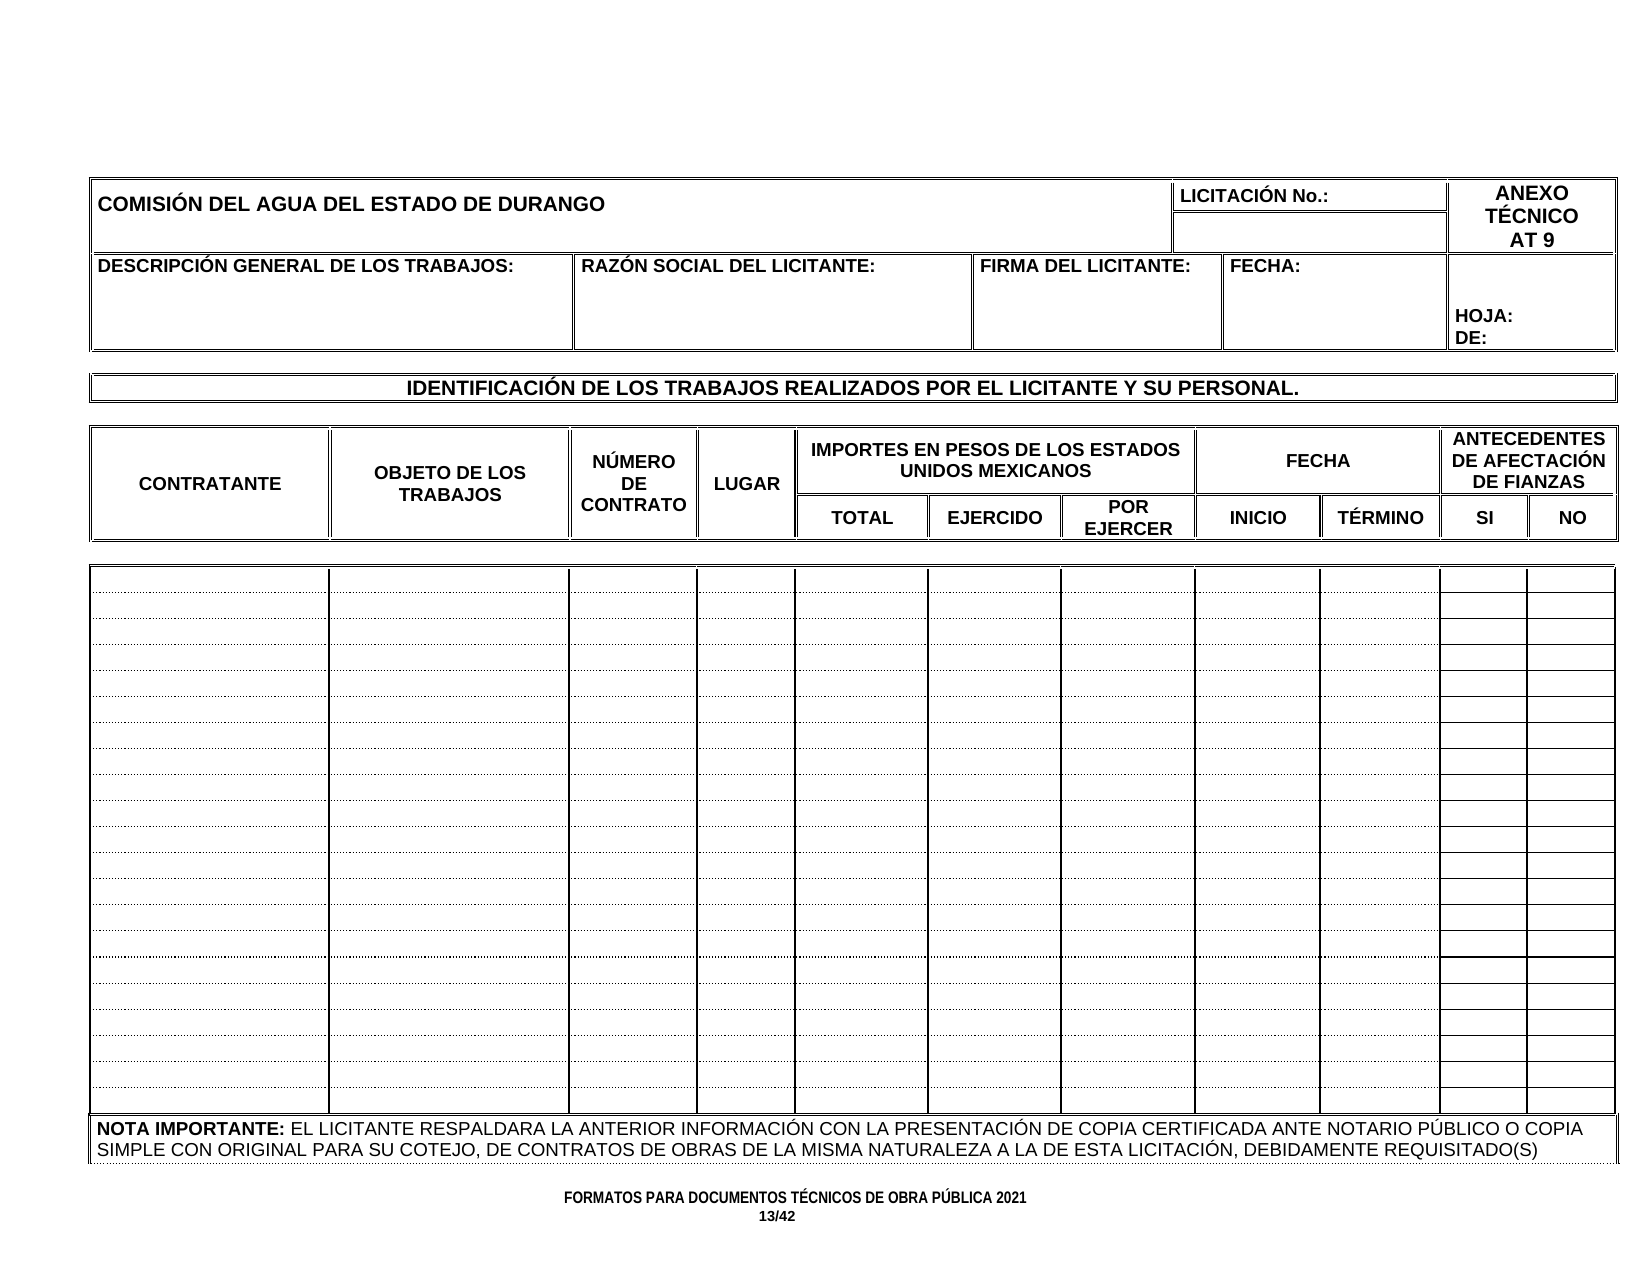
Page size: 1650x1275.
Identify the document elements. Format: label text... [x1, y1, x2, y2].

table_cell [330, 696, 568, 722]
table_cell [698, 956, 794, 982]
table_cell [1441, 905, 1526, 930]
table_cell [1528, 593, 1614, 618]
table_cell [1196, 696, 1319, 722]
table_cell [929, 1061, 1060, 1087]
table_cell [91, 852, 328, 878]
table_cell [698, 983, 794, 1008]
table_cell [570, 930, 696, 956]
table_cell [1062, 722, 1194, 748]
table_cell [1441, 958, 1526, 982]
table_cell [1062, 904, 1194, 930]
table_cell [570, 956, 696, 982]
table_cell [796, 774, 927, 800]
table_cell [1196, 852, 1319, 878]
table_cell [1062, 800, 1194, 826]
table_cell [330, 618, 568, 644]
table_cell [1062, 592, 1194, 618]
table_cell [698, 930, 794, 956]
table_cell [1196, 1087, 1319, 1113]
table_cell [570, 1009, 696, 1034]
table_cell [330, 722, 568, 748]
table_cell [1321, 930, 1439, 956]
table_cell [1196, 774, 1319, 800]
table_cell [929, 800, 1060, 826]
table_cell [1196, 800, 1319, 826]
table_header ANTECEDENTES DE AFECTACIÓN DE FIANZAS [1440, 428, 1616, 493]
table_cell [1441, 931, 1526, 956]
table_cell [1062, 618, 1194, 644]
table_cell [698, 722, 794, 748]
table_cell [1441, 1062, 1526, 1087]
table_cell [1321, 748, 1439, 774]
table_cell [1441, 827, 1526, 852]
table_cell [570, 800, 696, 826]
table_cell [1196, 722, 1319, 748]
table_cell [1196, 826, 1319, 852]
table_header FECHA [1196, 428, 1440, 493]
table_cell [1062, 878, 1194, 904]
table_cell [1528, 1088, 1614, 1113]
table_cell [929, 852, 1060, 878]
table_cell [698, 800, 794, 826]
table_cell [1196, 930, 1319, 956]
table_cell [1528, 905, 1614, 930]
table_cell [1528, 958, 1614, 982]
table_cell [330, 644, 568, 670]
table_cell [330, 1035, 568, 1061]
table_cell [1528, 697, 1614, 722]
table_cell [1441, 775, 1526, 800]
table_cell [1321, 1061, 1439, 1087]
table_cell [570, 852, 696, 878]
table_cell [698, 670, 794, 696]
table_cell [1528, 801, 1614, 826]
table_cell [330, 852, 568, 878]
table_cell [1174, 213, 1446, 252]
table_cell [1062, 1061, 1194, 1087]
table_cell RAZÓN SOCIAL DEL LICITANTE: [575, 255, 971, 348]
table_cell [929, 670, 1060, 696]
table_header ANEXO TÉCNICO AT 9 [1448, 180, 1615, 252]
table_cell [1441, 697, 1526, 722]
table_cell [698, 1009, 794, 1034]
table_cell [1441, 1036, 1526, 1061]
table_cell SI [1440, 494, 1529, 539]
table_cell [1196, 1009, 1319, 1034]
table_cell [1321, 774, 1439, 800]
table_cell [796, 748, 927, 774]
table_cell [929, 774, 1060, 800]
table_cell [1062, 983, 1194, 1008]
table_header NÚMERO DE CONTRATO [570, 428, 697, 539]
table_cell [1528, 984, 1614, 1008]
table_cell [91, 904, 328, 930]
table_cell [929, 722, 1060, 748]
table_cell [1196, 956, 1319, 982]
table_cell [570, 696, 696, 722]
table_cell [330, 878, 568, 904]
table_cell [1321, 878, 1439, 904]
table_cell [1441, 593, 1526, 618]
table_cell [698, 1061, 794, 1087]
table_cell [1528, 1036, 1614, 1061]
table_cell [1528, 1010, 1614, 1034]
table_cell [91, 956, 328, 982]
table_cell [796, 878, 927, 904]
table_cell [330, 800, 568, 826]
table_cell [1528, 775, 1614, 800]
table_cell [1321, 644, 1439, 670]
table_cell [1321, 722, 1439, 748]
table_cell [330, 930, 568, 956]
table_cell IDENTIFICACIÓN DE LOS TRABAJOS REALIZADOS POR EL LICITANTE Y SU PERSONAL. [90, 373, 1616, 400]
table_cell [796, 826, 927, 852]
table_cell [91, 1061, 328, 1087]
table_cell [698, 644, 794, 670]
table_cell [1441, 1088, 1526, 1113]
table_cell [330, 774, 568, 800]
table_cell [1321, 618, 1439, 644]
table_cell DESCRIPCIÓN GENERAL DE LOS TRABAJOS: [90, 252, 574, 348]
table_cell [1062, 956, 1194, 982]
table_cell [330, 748, 568, 774]
table_cell [91, 722, 328, 748]
table_cell [1321, 956, 1439, 982]
table_cell [1062, 852, 1194, 878]
table_cell [570, 774, 696, 800]
table_cell [929, 930, 1060, 956]
table_cell [570, 983, 696, 1008]
table_cell [570, 592, 696, 618]
table_cell [91, 618, 328, 644]
table_cell [1062, 1009, 1194, 1034]
table_cell [570, 1061, 696, 1087]
table_cell [929, 826, 1060, 852]
table_cell [1062, 930, 1194, 956]
table_cell [698, 618, 794, 644]
table_cell [1528, 879, 1614, 904]
table_header [569, 567, 697, 592]
table_cell TÉRMINO [1321, 496, 1440, 539]
table_cell [929, 983, 1060, 1008]
table_cell [698, 748, 794, 774]
table_cell [796, 1035, 927, 1061]
table_cell INICIO [1196, 496, 1321, 539]
table_cell [796, 1087, 927, 1113]
table_cell [1196, 983, 1319, 1008]
table_cell NOTA IMPORTANTE: EL LICITANTE RESPALDARA LA ANTERIOR INFORMACIÓN CON LA PRESENTACIÓN DE COPIA CERTIFICADA ANTE NOTARIO PÚBLICO O COPIA SIMPLE CON ORIGINAL PARA SU COTEJO, DE CONTRATOS DE OBRAS DE LA MISMA NATURALEZA A LA DE ESTA LICITACIÓN, DEBIDAMENTE REQUISITADO(S) [91, 1113, 1618, 1162]
table_cell POR EJERCER [1061, 493, 1196, 539]
table_cell [1441, 723, 1526, 748]
table_cell [1528, 931, 1614, 956]
table_cell [1321, 696, 1439, 722]
table_cell [1321, 852, 1439, 878]
table_header [697, 567, 795, 592]
table_cell [698, 1035, 794, 1061]
table_cell [330, 983, 568, 1008]
table_header [1195, 567, 1320, 592]
table_cell [1321, 904, 1439, 930]
table_cell [91, 800, 328, 826]
table_cell TOTAL [796, 494, 929, 539]
table_header [329, 567, 569, 592]
table_cell [330, 592, 568, 618]
table_cell [796, 670, 927, 696]
table_cell [1062, 1087, 1194, 1113]
table_cell [1528, 827, 1614, 852]
table_header CONTRATANTE [90, 426, 330, 539]
table_cell [91, 1009, 328, 1034]
table_cell [796, 800, 927, 826]
table_cell [1441, 749, 1526, 774]
table_cell [1196, 1035, 1319, 1061]
table_cell [698, 878, 794, 904]
table_header [1320, 567, 1439, 592]
table_cell [330, 670, 568, 696]
table_cell [570, 1087, 696, 1113]
table_cell [570, 748, 696, 774]
table_cell [330, 1061, 568, 1087]
table_cell [330, 1087, 568, 1113]
table_cell [1528, 645, 1614, 670]
table_cell [1062, 748, 1194, 774]
table_cell [330, 904, 568, 930]
table_cell [1196, 748, 1319, 774]
table_cell [929, 956, 1060, 982]
table_cell [570, 618, 696, 644]
table_cell [1441, 801, 1526, 826]
table_cell [330, 956, 568, 982]
table_cell [1528, 619, 1614, 644]
table_cell [1528, 671, 1614, 696]
table_cell [796, 592, 927, 618]
table_cell [929, 618, 1060, 644]
table_cell [1321, 1009, 1439, 1034]
table_cell [796, 722, 927, 748]
table_cell [796, 852, 927, 878]
table_cell [90, 349, 1616, 373]
table_cell [929, 1087, 1060, 1113]
table_cell [570, 644, 696, 670]
table_cell [929, 1035, 1060, 1061]
table_cell [796, 904, 927, 930]
table_header [1440, 567, 1527, 592]
table_cell [698, 1087, 794, 1113]
table_cell [796, 696, 927, 722]
table_cell [929, 592, 1060, 618]
table_header [795, 567, 928, 592]
table_header LUGAR [698, 428, 796, 539]
table_cell [91, 592, 328, 618]
table_header [928, 567, 1061, 592]
table_cell [1196, 644, 1319, 670]
table_cell [1441, 879, 1526, 904]
table_cell [91, 983, 328, 1008]
table_cell [1441, 645, 1526, 670]
table_cell [1528, 853, 1614, 878]
table_cell [929, 904, 1060, 930]
table_cell HOJA: DE: [1448, 252, 1616, 348]
table_cell [570, 1035, 696, 1061]
table_cell [929, 644, 1060, 670]
table_cell [1321, 1035, 1439, 1061]
table_cell [698, 592, 794, 618]
table_cell [570, 904, 696, 930]
table_cell [1528, 1062, 1614, 1087]
table_cell [91, 696, 328, 722]
table_cell [1062, 696, 1194, 722]
table_cell [796, 983, 927, 1008]
table_cell FECHA: [1224, 255, 1446, 348]
table_cell [91, 774, 328, 800]
table_header LICITACIÓN No.: [1173, 180, 1447, 210]
table_cell FIRMA DEL LICITANTE: [974, 255, 1221, 348]
table_cell [698, 852, 794, 878]
table_cell [698, 696, 794, 722]
table_cell [330, 1009, 568, 1034]
table_header [1061, 567, 1194, 592]
table_cell [570, 826, 696, 852]
table_cell [929, 748, 1060, 774]
table_cell [1196, 904, 1319, 930]
table_cell [1528, 723, 1614, 748]
table_cell [570, 878, 696, 904]
table_cell [1196, 1061, 1319, 1087]
table_cell [91, 826, 328, 852]
table_header [91, 567, 329, 592]
table_cell [1321, 800, 1439, 826]
table_cell [1321, 592, 1439, 618]
table_header [1527, 567, 1614, 592]
table_cell [1321, 1087, 1439, 1113]
table_cell [1062, 1035, 1194, 1061]
table_cell [929, 878, 1060, 904]
table_header COMISIÓN DEL AGUA DEL ESTADO DE DURANGO [92, 180, 1172, 252]
table_cell [91, 670, 328, 696]
table_cell [91, 1087, 328, 1113]
table_cell [796, 930, 927, 956]
table_cell [91, 878, 328, 904]
table_cell [1441, 984, 1526, 1008]
table_cell [570, 670, 696, 696]
table_cell [796, 618, 927, 644]
table_cell [796, 1009, 927, 1034]
table_cell [698, 774, 794, 800]
table_cell [1528, 749, 1614, 774]
table_cell [796, 644, 927, 670]
table_cell [698, 904, 794, 930]
table_cell [91, 1035, 328, 1061]
table_cell [1321, 983, 1439, 1008]
table_cell [91, 644, 328, 670]
table_cell [1196, 618, 1319, 644]
table_cell [698, 826, 794, 852]
table_cell [929, 696, 1060, 722]
table_cell [1062, 826, 1194, 852]
table_cell [1441, 619, 1526, 644]
table_header IMPORTES EN PESOS DE LOS ESTADOS UNIDOS MEXICANOS [796, 426, 1196, 493]
table_cell [1196, 878, 1319, 904]
table_cell NO [1529, 493, 1616, 539]
table_cell [1196, 670, 1319, 696]
table_cell [1441, 853, 1526, 878]
table_cell [796, 1061, 927, 1087]
table_cell EJERCIDO [929, 496, 1061, 539]
table_cell [1062, 670, 1194, 696]
table_cell [1062, 774, 1194, 800]
table_cell [570, 722, 696, 748]
table_cell [796, 956, 927, 982]
table_header OBJETO DE LOS TRABAJOS [330, 426, 570, 539]
table_cell [1441, 671, 1526, 696]
table_cell [929, 1009, 1060, 1034]
table_cell [1321, 670, 1439, 696]
table_cell [1441, 1010, 1526, 1034]
table_cell [91, 748, 328, 774]
table_cell [91, 930, 328, 956]
table_cell [1062, 644, 1194, 670]
table_cell [330, 826, 568, 852]
table_cell [1196, 592, 1319, 618]
table_cell [1321, 826, 1439, 852]
